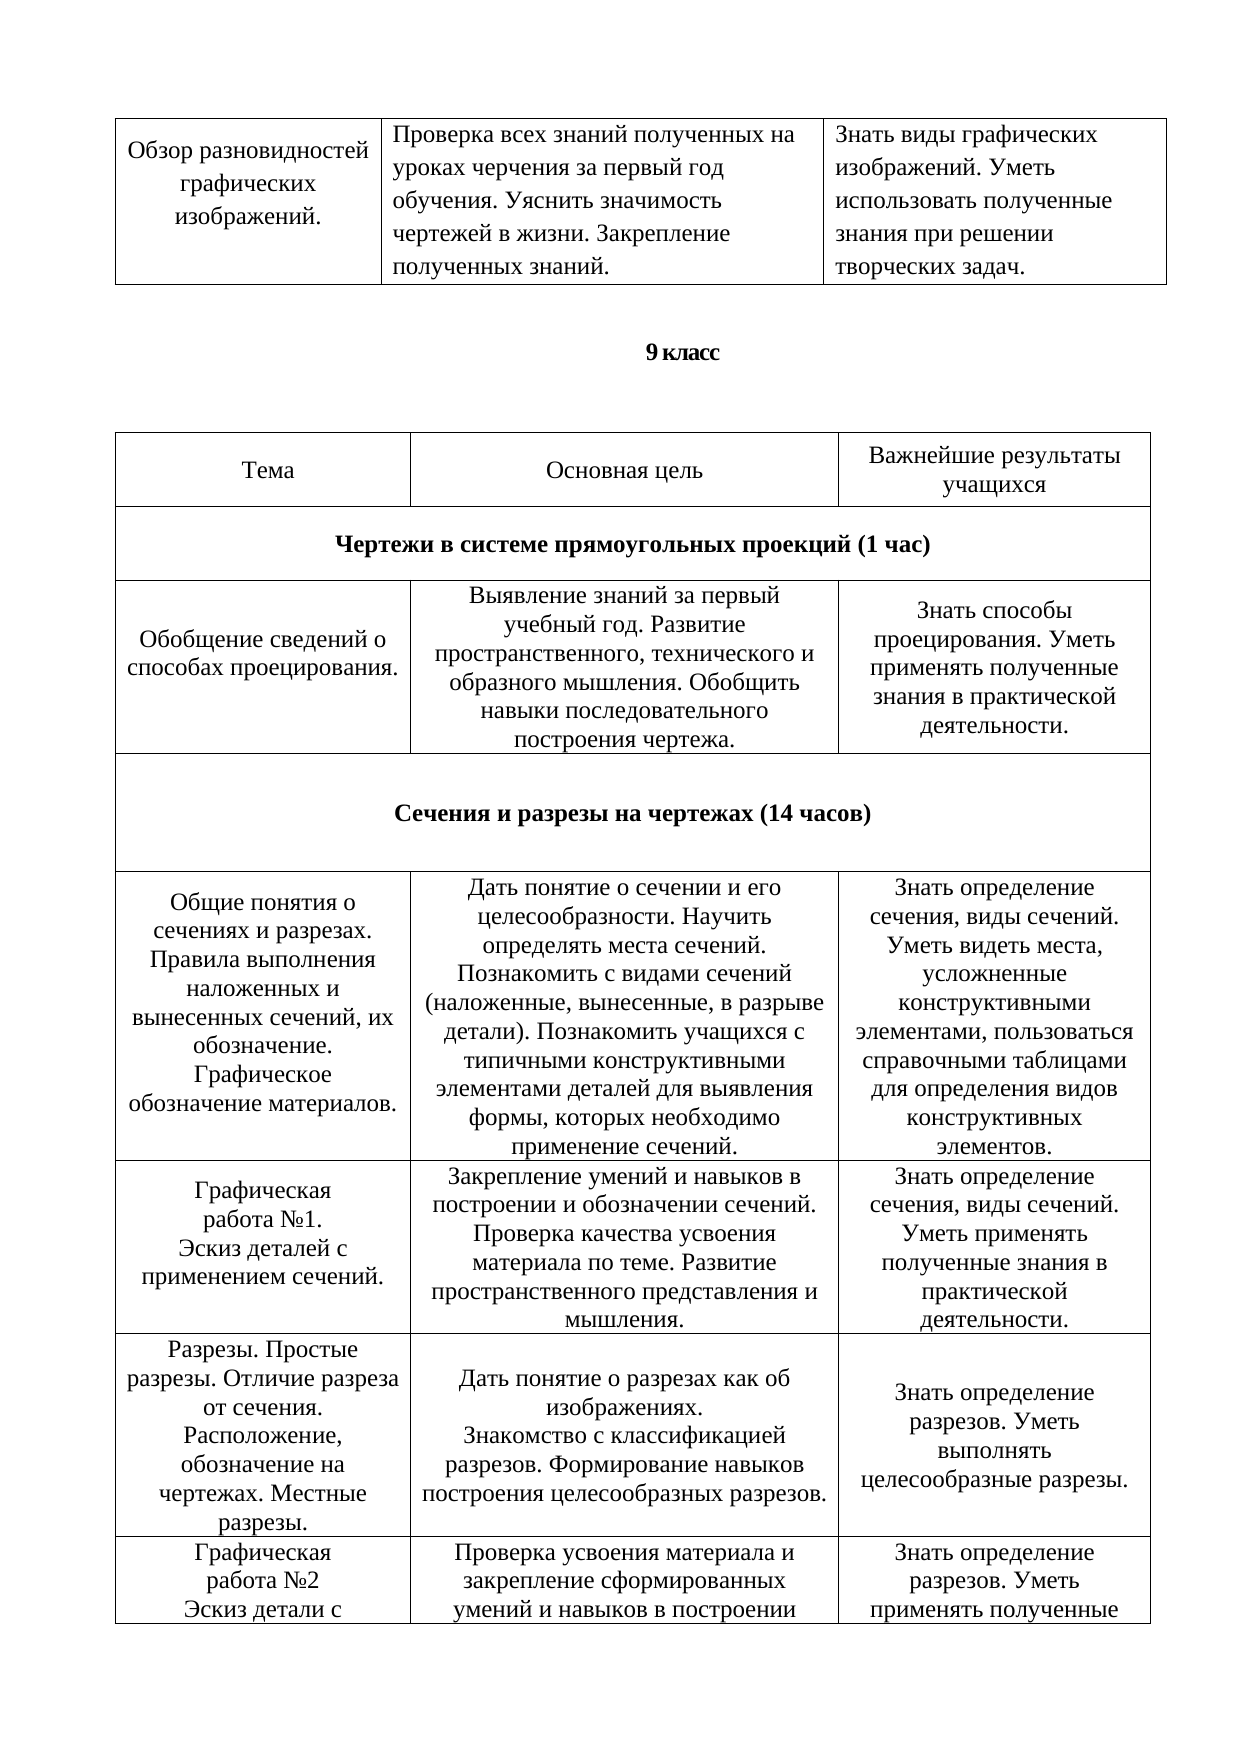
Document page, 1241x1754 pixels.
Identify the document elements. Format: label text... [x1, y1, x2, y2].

table_header Важнейшие результаты учащихся [839, 433, 1150, 506]
table_cell Знать способы проецирования. Уметь применять полученные знания в практической деятельности. [839, 581, 1150, 753]
table_cell Дать понятие о разрезах как об изображениях. Знакомство с классификацией разрезов. Формирование навыков построения целесообразных разрезов. [411, 1334, 838, 1536]
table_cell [116, 1537, 410, 1623]
table_cell Знать определение разрезов. Уметь выполнять целесообразные разрезы. [839, 1334, 1150, 1536]
table_cell Знать виды графических изображений. Уметь использовать полученные знания при решении творческих задач. [824, 119, 1166, 284]
table_cell Разрезы. Простые разрезы. Отличие разреза от сечения. Расположение, обозначение на чертежах. Местные разрезы. [116, 1334, 410, 1536]
table_cell Сечения и разрезы на чертежах (14 часов) [116, 754, 1150, 871]
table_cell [839, 1537, 1150, 1623]
table_cell Общие понятия о сечениях и разрезах. Правила выполнения наложенных и вынесенных сечений, их обозначение. Графическое обозначение материалов. [116, 872, 410, 1160]
table_cell Знать определение сечения, виды сечений. Уметь применять полученные знания в практической деятельности. [839, 1161, 1150, 1333]
list 9 класс [252, 329, 1115, 368]
table_cell Обзор разновидностей графических изображений. [116, 119, 381, 284]
table_header Основная цель [411, 433, 838, 506]
table_cell Графическая работа №1. Эскиз деталей с применением сечений. [116, 1161, 410, 1333]
table_cell Выявление знаний за первый учебный год. Развитие пространственного, технического и образного мышления. Обобщить навыки последовательного построения чертежа. [411, 581, 838, 753]
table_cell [411, 1537, 838, 1623]
table_cell Знать определение сечения, виды сечений. Уметь видеть места, усложненные конструктивными элементами, пользоваться справочными таблицами для определения видов конструктивных элементов. [839, 872, 1150, 1160]
table_cell Дать понятие о сечении и его целесообразности. Научить определять места сечений. Познакомить с видами сечений (наложенные, вынесенные, в разрыве детали). Познакомить учащихся с типичными конструктивными элементами деталей для выявления формы, которых необходимо применение сечений. [411, 872, 838, 1160]
table_cell Проверка всех знаний полученных на уроках черчения за первый год обучения. Уяснить значимость чертежей в жизни. Закрепление полученных знаний. [382, 119, 823, 284]
table_cell Закрепление умений и навыков в построении и обозначении сечений. Проверка качества усвоения материала по теме. Развитие пространственного представления и мышления. [411, 1161, 838, 1333]
table_cell Чертежи в системе прямоугольных проекций (1 час) [116, 507, 1150, 579]
table_cell Обобщение сведений о способах проецирования. [116, 581, 410, 753]
table_header Тема [116, 433, 410, 506]
